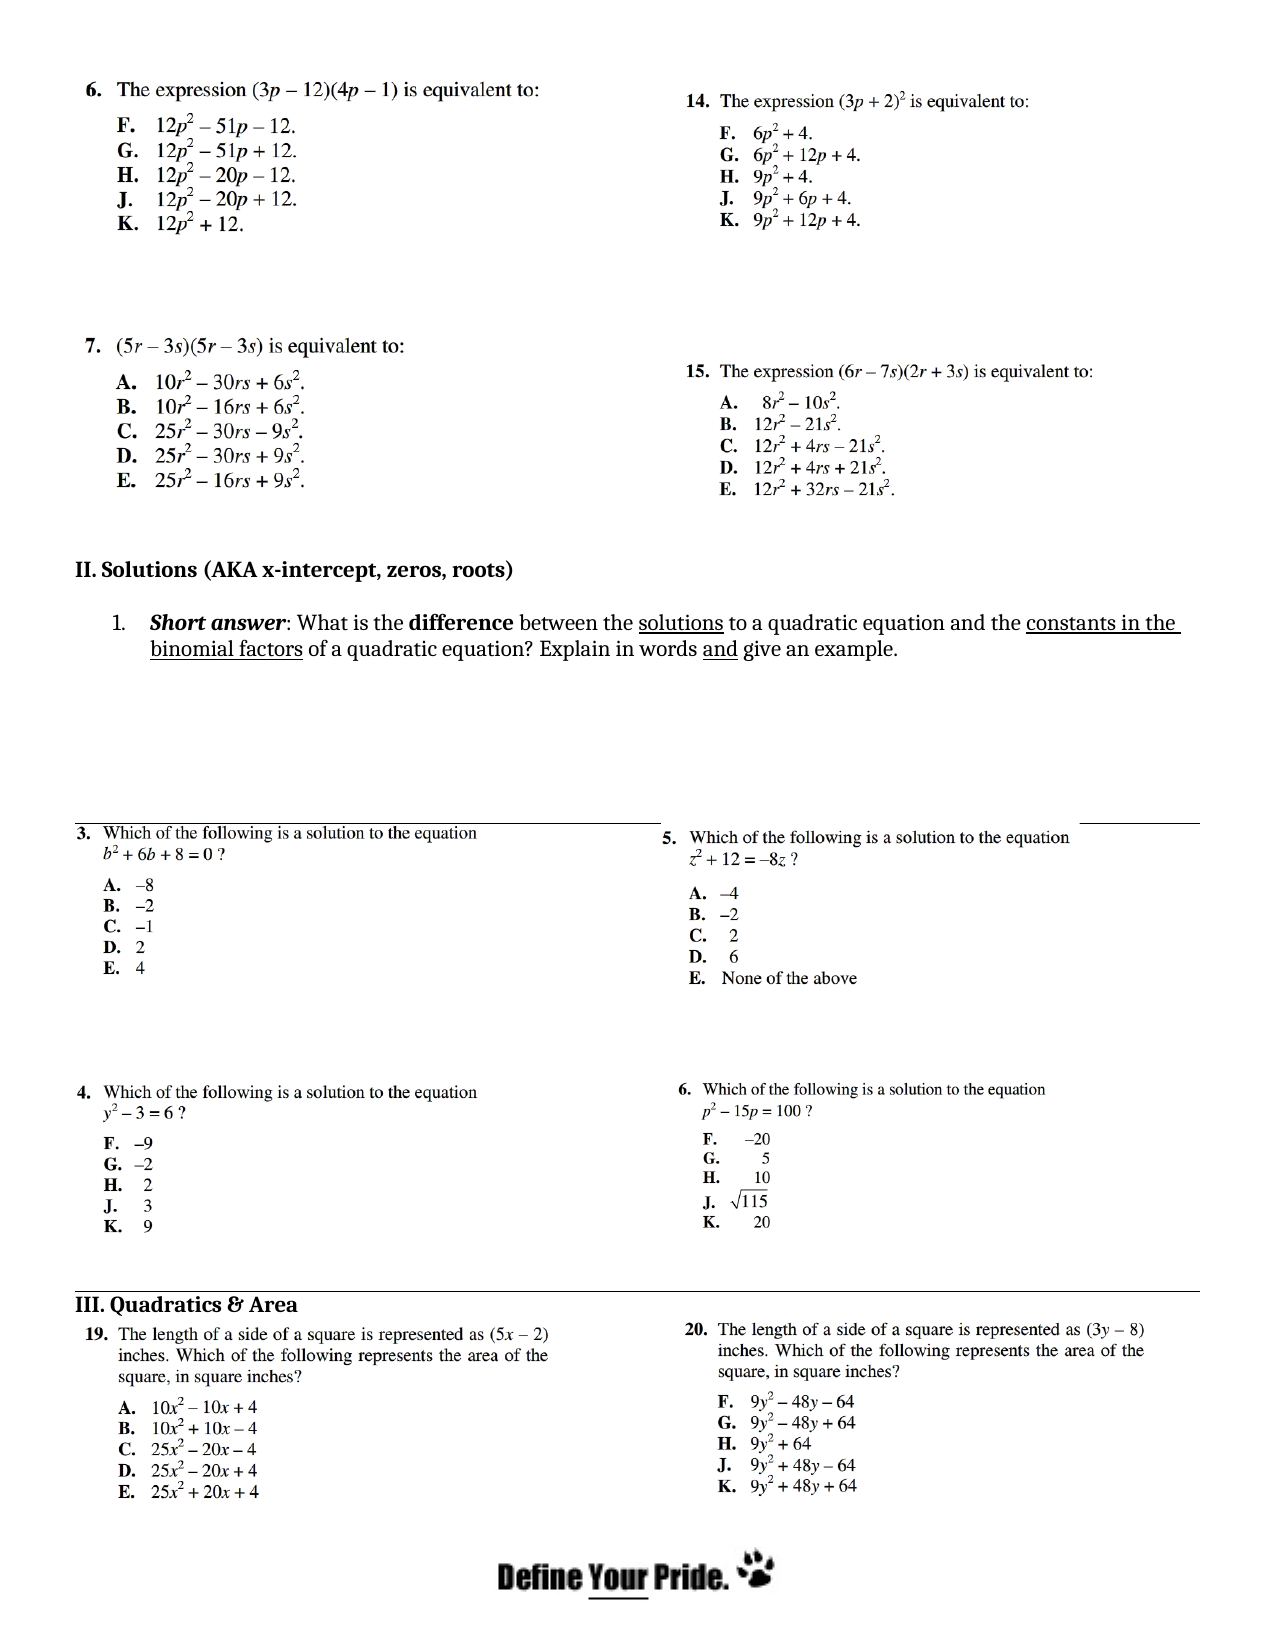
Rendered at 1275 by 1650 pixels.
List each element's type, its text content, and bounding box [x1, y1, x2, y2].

text II. Solutions (AKA x-intercept, zeros, roots) [75, 557, 1200, 583]
list Short answer: What is the difference between the solutions to a quadratic equation and the constants in the binomial factors of a quadratic equation? Explain in words and give an example. [112, 610, 1200, 662]
picture [493, 1546, 783, 1603]
text III. Quadratics & Area [75, 1292, 1200, 1318]
